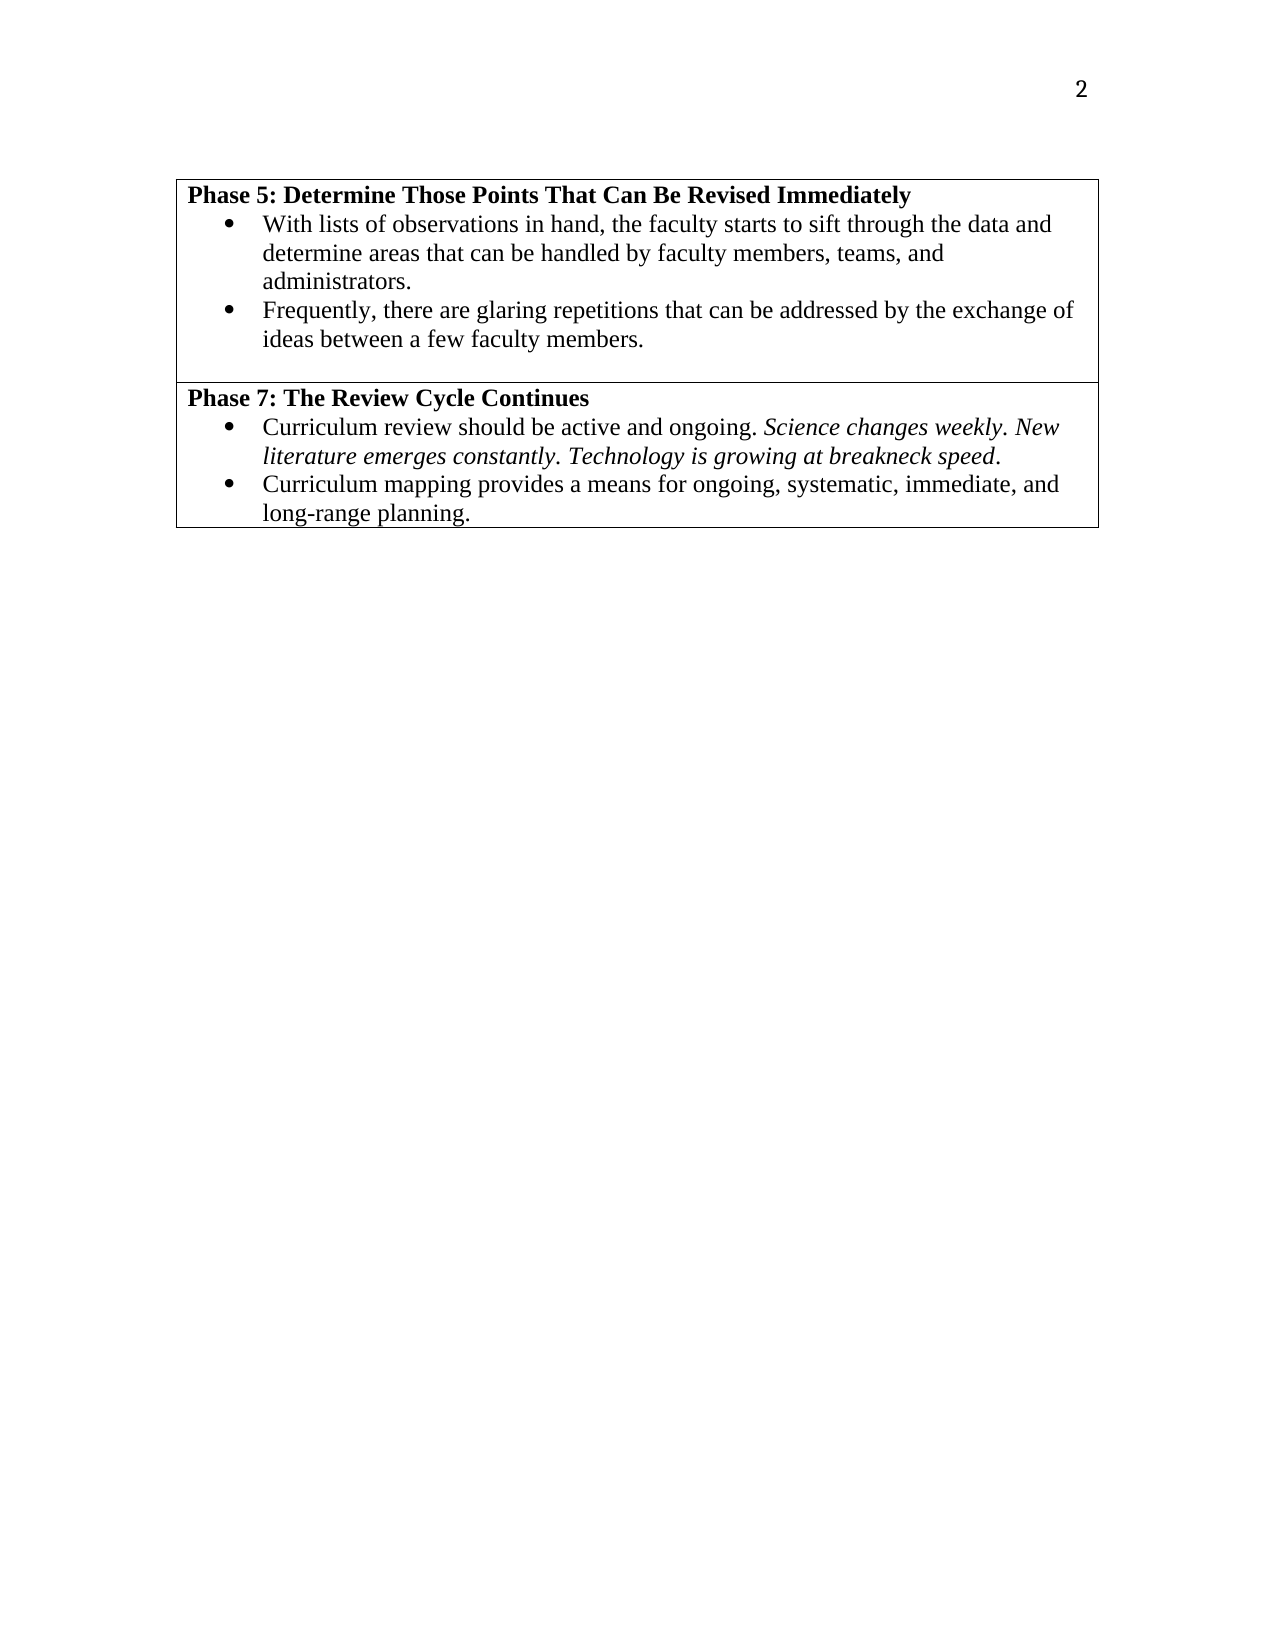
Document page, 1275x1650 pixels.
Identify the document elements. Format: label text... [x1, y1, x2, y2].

table_cell Phase 7: The Review Cycle Continues Curriculum review should be active and ongoing. Science changes weekly. New literature emerges constantly. Technology is growing at breakneck speed. Curriculum mapping provides a means for ongoing, systematic, immediate, and long-range planning. [177, 383, 1098, 527]
table_header Phase 5: Determine Those Points That Can Be Revised Immediately With lists of observations in hand, the faculty starts to sift through the data and determine areas that can be handled by faculty members, teams, and administrators. Frequently, there are glaring repetitions that can be addressed by the exchange of ideas between a few faculty members. [177, 180, 1098, 382]
